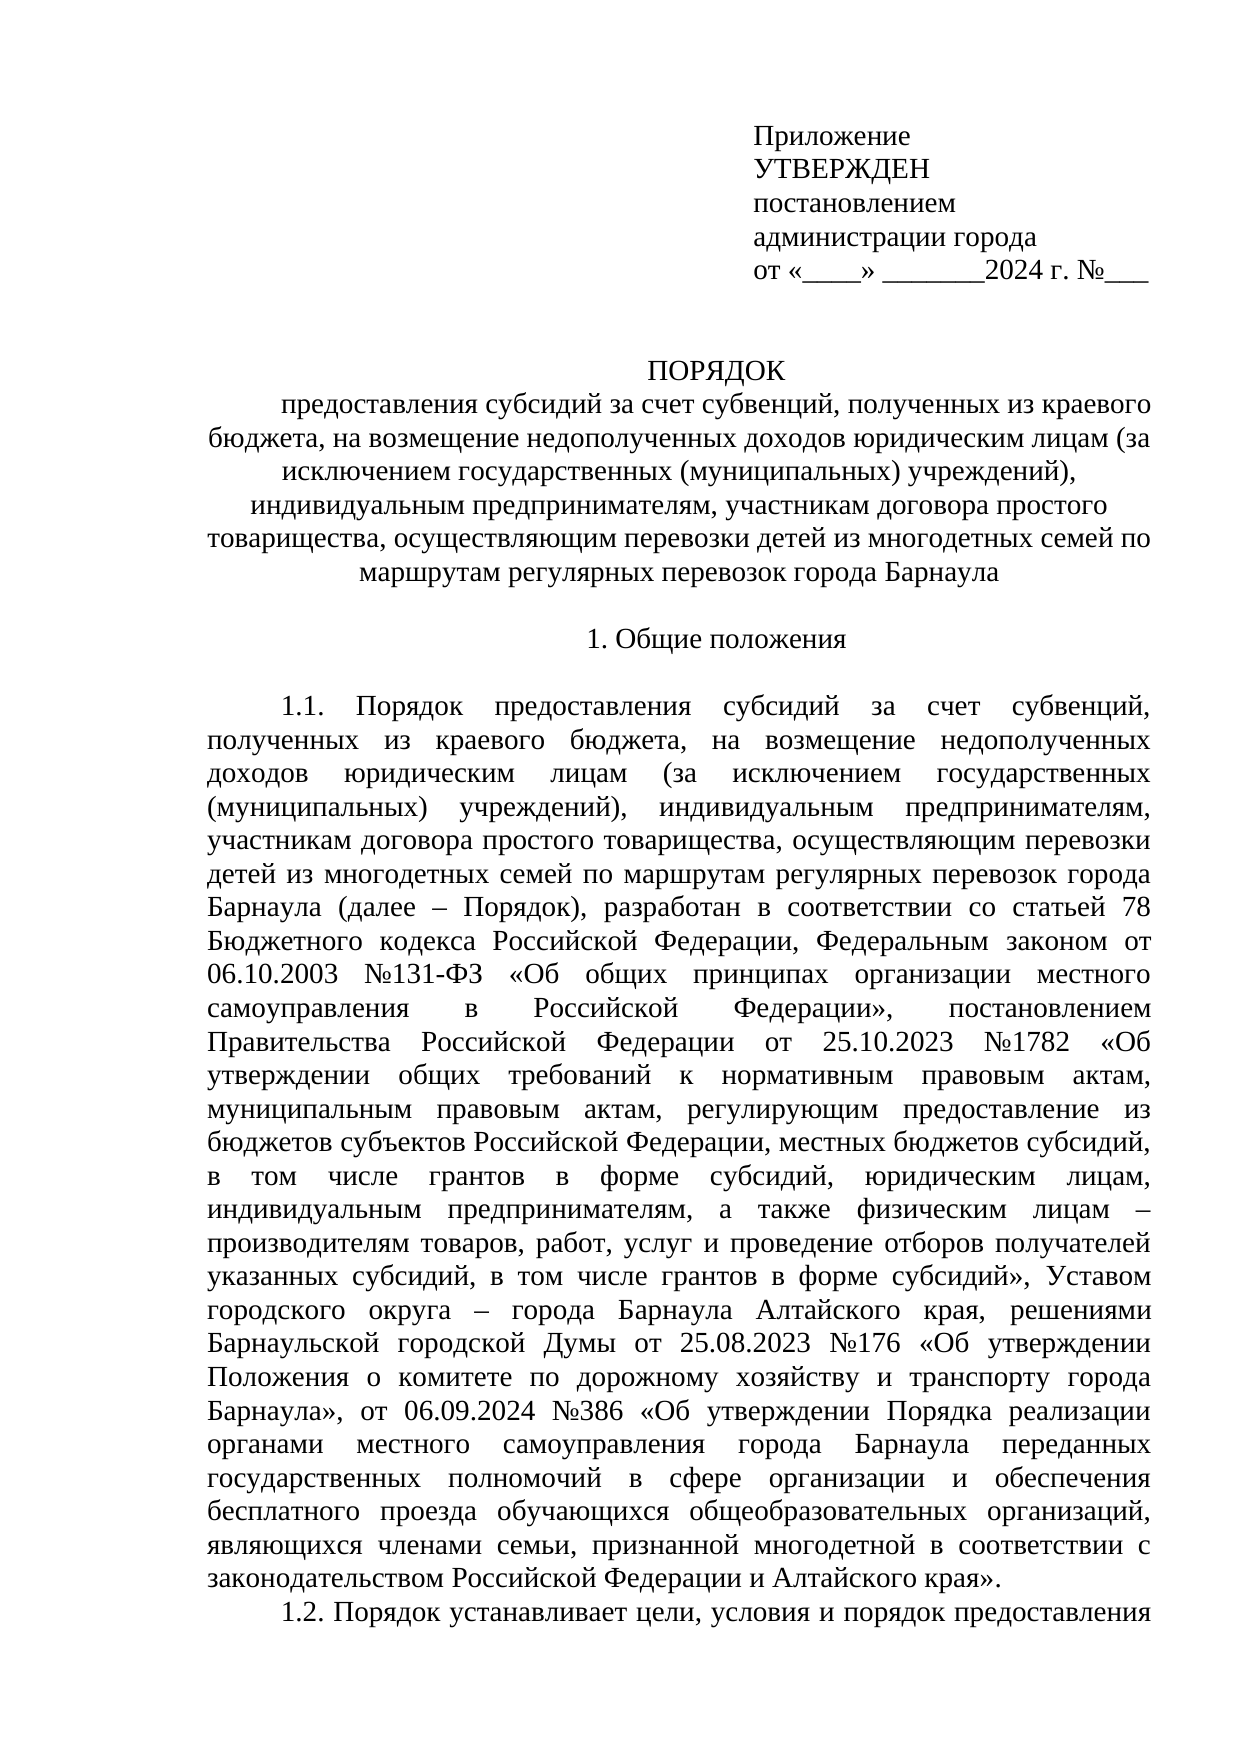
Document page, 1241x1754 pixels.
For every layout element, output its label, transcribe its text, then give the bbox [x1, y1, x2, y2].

text постановлением [753, 185, 1152, 219]
text УТВЕРЖДЕН [753, 152, 1152, 185]
text от «____» _______2024 г. №___ [753, 252, 1152, 286]
title предоставления субсидий за счет субвенций, полученных из краевого бюджета, на возмещение недополученных доходов юридическим лицам (за исключением государственных (муниципальных) учреждений), индивидуальным предпринимателям, участникам договора простого товарищества, осуществляющим перевозки детей из многодетных семей по маршрутам регулярных перевозок города Барнаула [207, 386, 1152, 588]
title 1. Общие положения [207, 621, 1152, 655]
text 1.1. Порядок предоставления субсидий за счет субвенций, полученных из краевого бюджета, на возмещение недополученных доходов юридическим лицам (за исключением государственных (муниципальных) учреждений), индивидуальным предпринимателям, участникам договора простого товарищества, осуществляющим перевозки детей из многодетных семей по маршрутам регулярных перевозок города Барнаула (далее – Порядок), разработан в соответствии со статьей 78 Бюджетного кодекса Российской Федерации, Федеральным законом от 06.10.2003 №131-ФЗ «Об общих принципах организации местного самоуправления в Российской Федерации», постановлением Правительства Российской Федерации от 25.10.2023 №1782 «Об утверждении общих требований к нормативным правовым актам, муниципальным правовым актам, регулирующим предоставление из бюджетов субъектов Российской Федерации, местных бюджетов субсидий, в том числе грантов в форме субсидий, юридическим лицам, индивидуальным предпринимателям, а также физическим лицам – производителям товаров, работ, услуг и проведение отборов получателей указанных субсидий, в том числе грантов в форме субсидий», Уставом городского округа – города Барнаула Алтайского края, решениями Барнаульской городской Думы от 25.08.2023 №176 «Об утверждении Положения о комитете по дорожному хозяйству и транспорту города Барнаула», от 06.09.2024 №386 «Об утверждении Порядка реализации органами местного самоуправления города Барнаула переданных государственных полномочий в сфере организации и обеспечения бесплатного проезда обучающихся общеобразовательных организаций, являющихся членами семьи, признанной многодетной в соответствии с законодательством Российской Федерации и Алтайского края». [207, 688, 1152, 1594]
text Приложение [753, 118, 1152, 152]
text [207, 1594, 1152, 1627]
title ПОРЯДОК [207, 353, 1152, 386]
text администрации города [753, 219, 1152, 252]
